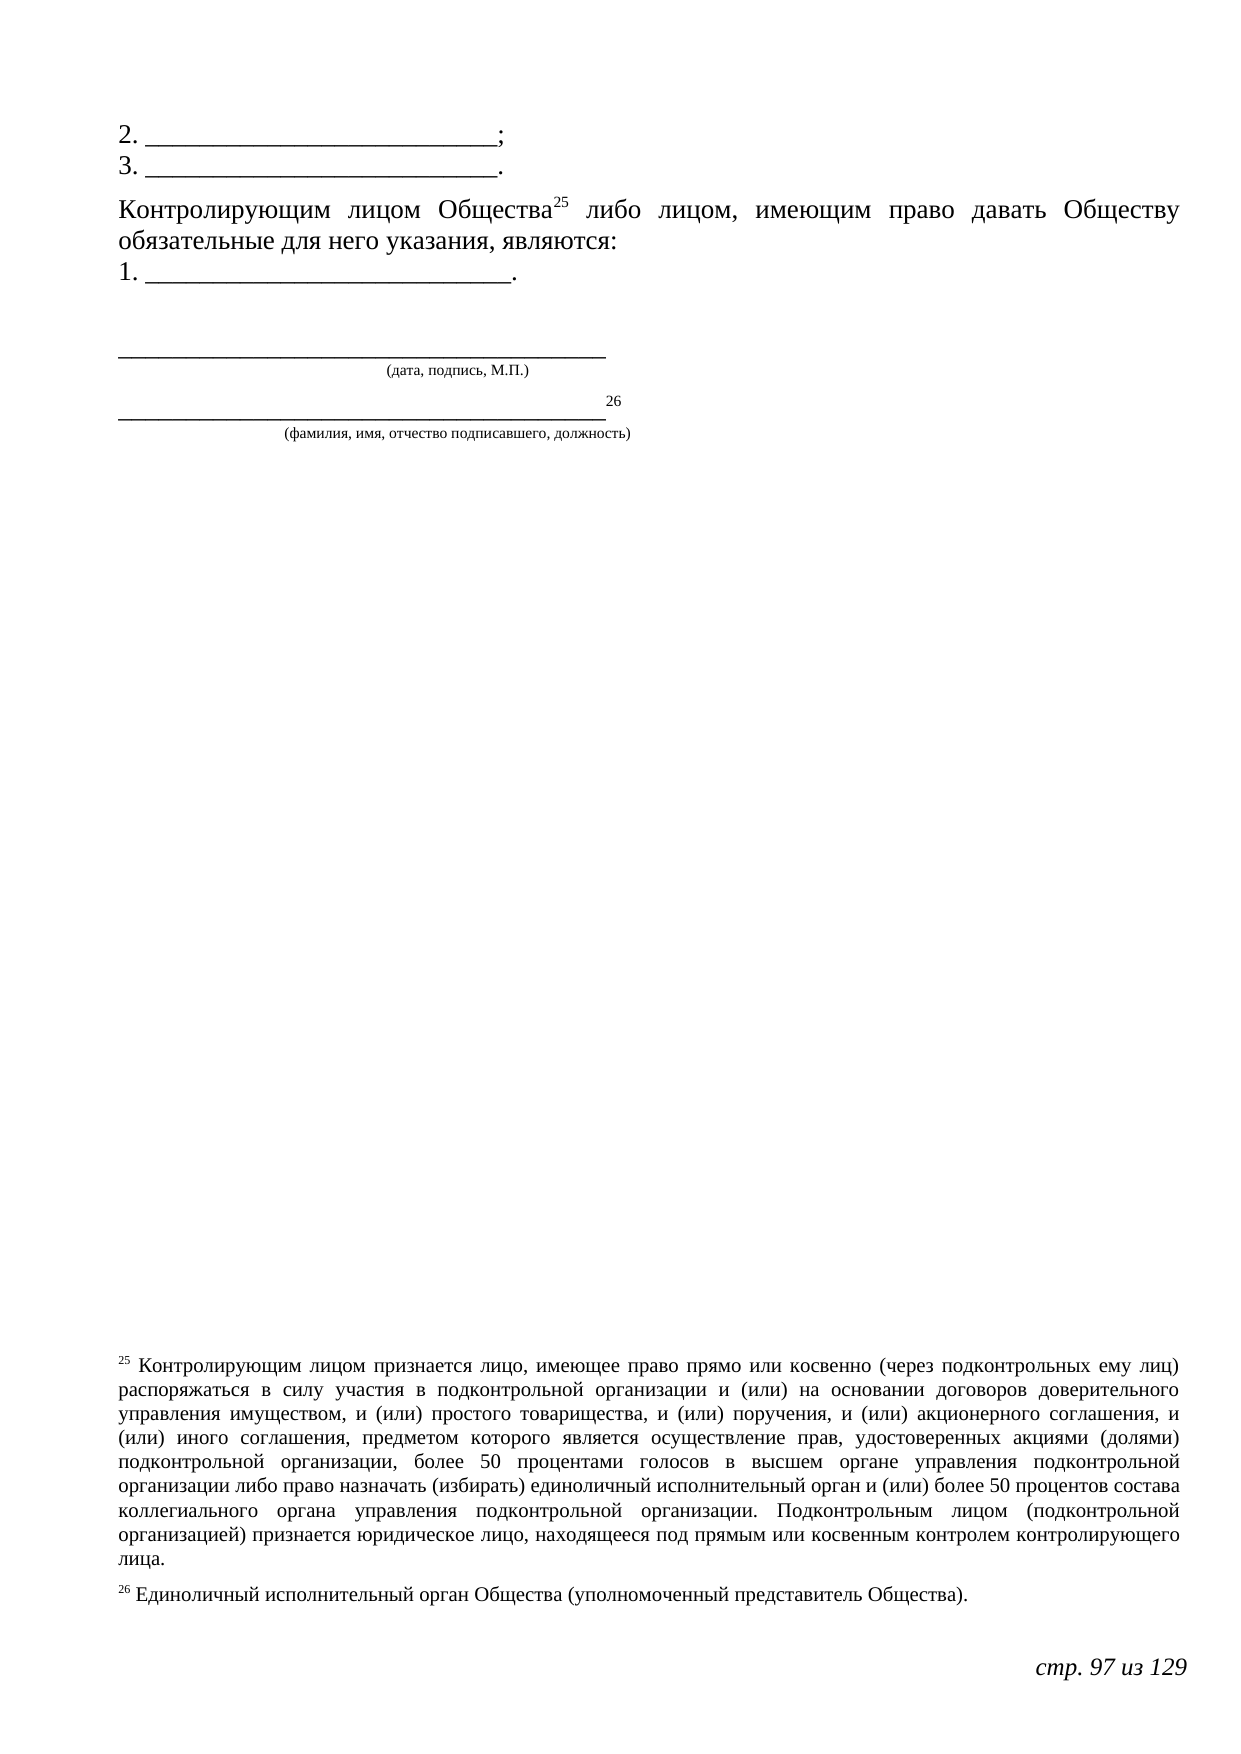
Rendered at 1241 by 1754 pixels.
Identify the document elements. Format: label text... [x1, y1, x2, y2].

text 2. __________________________; [118, 118, 1181, 149]
text ____________________________________ [118, 392, 1181, 423]
text 1. ___________________________. [118, 255, 1181, 286]
text (дата, подпись, М.П.) [118, 361, 797, 392]
text 3. __________________________. [118, 149, 1181, 180]
text (фамилия, имя, отчество подписавшего, должность) [118, 423, 797, 454]
text ____________________________________ [118, 330, 1181, 361]
text Контролирующим лицом Общества либо лицом, имеющим право давать Обществу обязательные для него указания, являются: [118, 193, 1181, 255]
